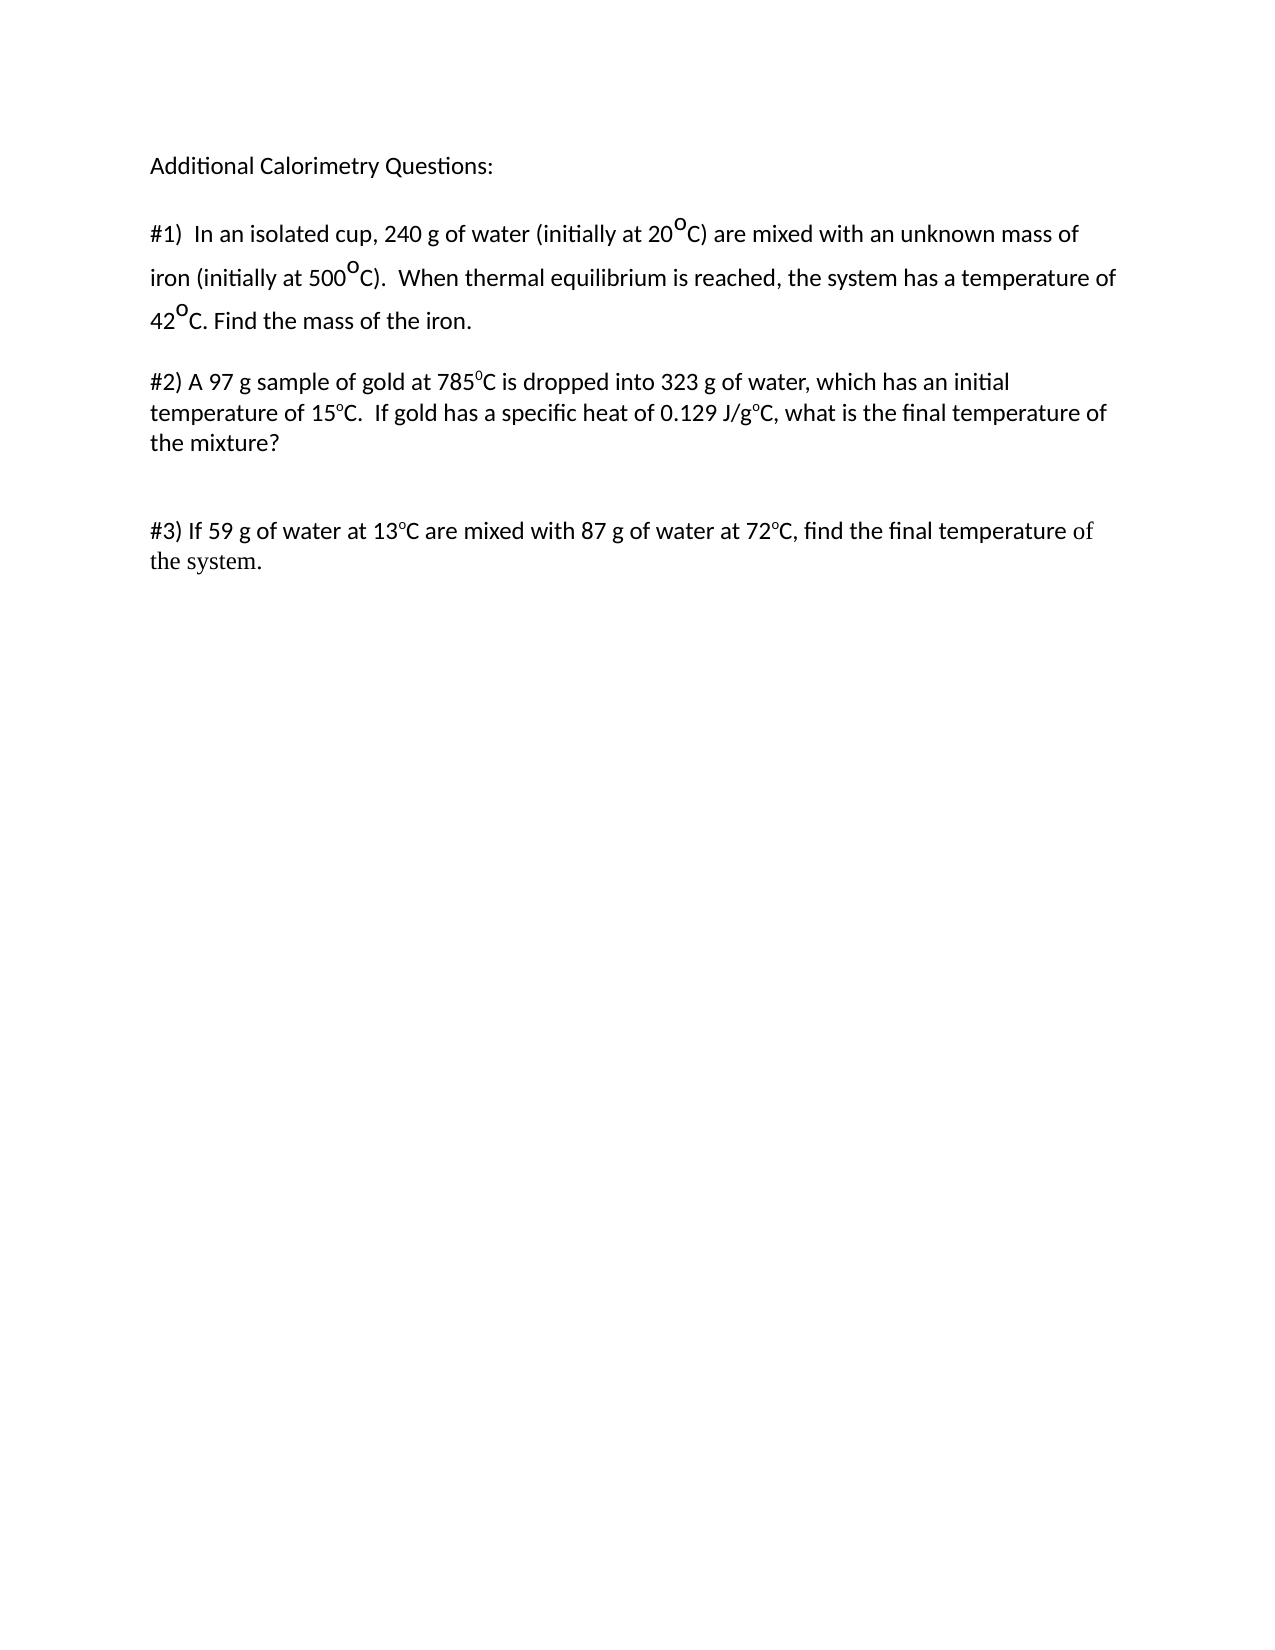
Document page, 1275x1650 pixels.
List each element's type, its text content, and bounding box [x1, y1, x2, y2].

text Additional Calorimetry Questions: [150, 150, 1125, 181]
text #1) In an isolated cup, 240 g of water (initially at 20oC) are mixed with an unknown mass of iron (initially at 500oC). When thermal equilibrium is reached, the system has a temperature of 42oC. Find the mass of the iron. [150, 206, 1125, 336]
text #3) If 59 g of water at 13oC are mixed with 87 g of water at 72oC, find the final temperature of the system. [150, 515, 1125, 575]
text #2) A 97 g sample of gold at 7850C is dropped into 323 g of water, which has an initial temperature of 15oC. If gold has a specific heat of 0.129 J/goC, what is the final temperature of the mixture? [150, 366, 1125, 458]
